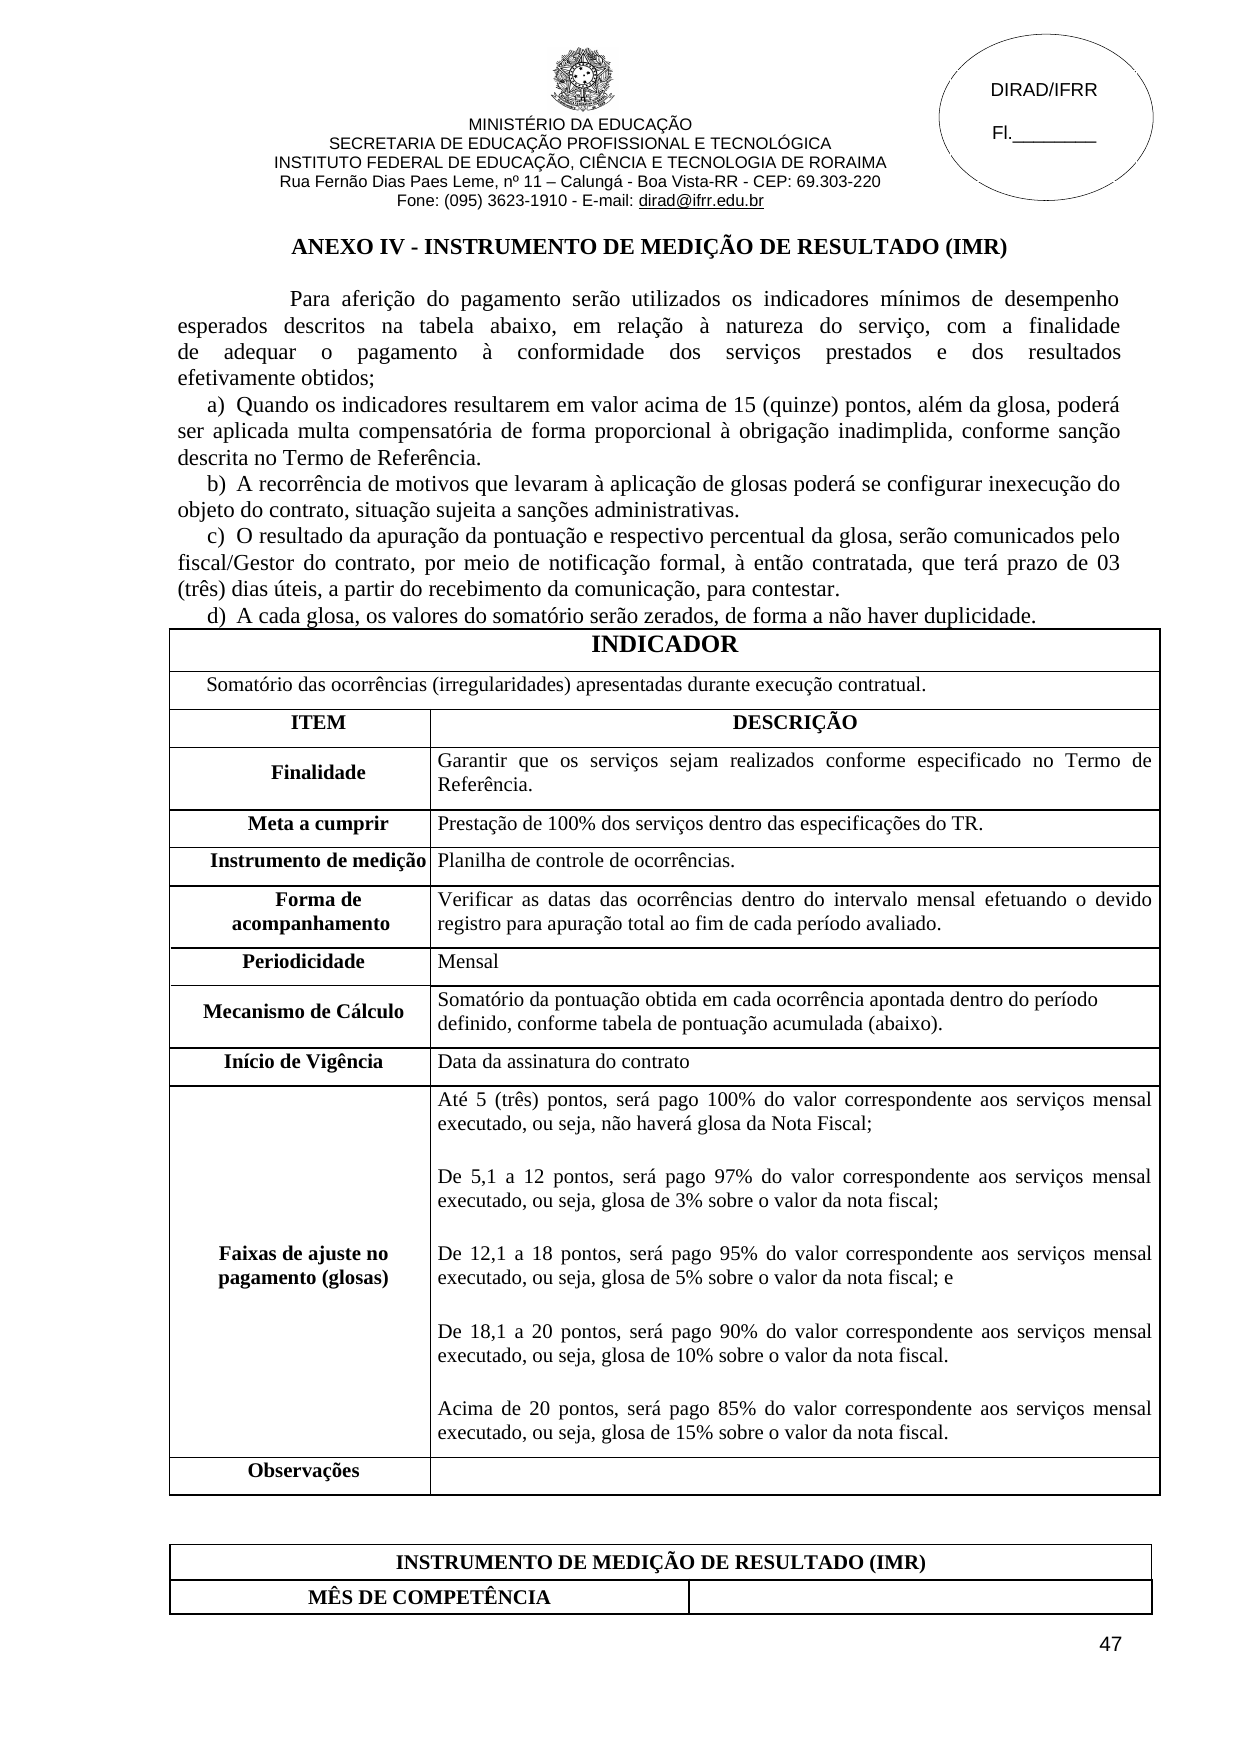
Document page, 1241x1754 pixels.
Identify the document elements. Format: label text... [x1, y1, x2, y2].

table_cell [690, 1581, 1151, 1613]
table_header INDICADOR [170, 630, 1159, 671]
table_cell Mecanismo de Cálculo [170, 986, 430, 1047]
list O resultado da apuração da pontuação e respectivo percentual da glosa, serão comunicados pelo fiscal/Gestor do contrato, por meio de notificação formal, à então contratada, que terá prazo de 03 (três) dias úteis, a partir do recebimento da comunicação, para contestar. [177, 523, 1122, 602]
table_cell MÊS DE COMPETÊNCIA [171, 1581, 688, 1613]
table_cell Periodicidade [170, 948, 430, 985]
table_cell Garantir que os serviços sejam realizados conforme especificado no Termo de Referência. [431, 748, 1159, 809]
table_cell Finalidade [170, 748, 430, 809]
picture [547, 47, 619, 115]
table_cell DESCRIÇÃO [431, 710, 1159, 747]
list Quando os indicadores resultarem em valor acima de 15 (quinze) pontos, além da glosa, poderá ser aplicada multa compensatória de forma proporcional à obrigação inadimplida, conforme sanção descrita no Termo de Referência. [177, 391, 1122, 470]
table_cell [431, 1458, 1159, 1494]
table_cell Planilha de controle de ocorrências. [431, 848, 1159, 885]
table_cell Início de Vigência [170, 1049, 430, 1085]
list A cada glosa, os valores do somatório serão zerados, de forma a não haver duplicidade. [177, 602, 1122, 628]
table_cell Até 5 (três) pontos, será pago 100% do valor correspondente aos serviços mensal executado, ou seja, não haverá glosa da Nota Fiscal; De 5,1 a 12 pontos, será pago 97% do valor correspondente aos serviços mensal executado, ou seja, glosa de 3% sobre o valor da nota fiscal; De 12,1 a 18 pontos, será pago 95% do valor correspondente aos serviços mensal executado, ou seja, glosa de 5% sobre o valor da nota fiscal; e De 18,1 a 20 pontos, será pago 90% do valor correspondente aos serviços mensal executado, ou seja, glosa de 10% sobre o valor da nota fiscal. Acima de 20 pontos, será pago 85% do valor correspondente aos serviços mensal executado, ou seja, glosa de 15% sobre o valor da nota fiscal. [431, 1087, 1159, 1456]
table_cell Observações [170, 1458, 430, 1494]
table_header INSTRUMENTO DE MEDIÇÃO DE RESULTADO (IMR) [171, 1545, 1151, 1578]
text ANEXO IV - INSTRUMENTO DE MEDIÇÃO DE RESULTADO (IMR) [177, 233, 1122, 259]
table_cell ITEM [170, 710, 430, 747]
table_cell Verificar as datas das ocorrências dentro do intervalo mensal efetuando o devido registro para apuração total ao fim de cada período avaliado. [431, 887, 1159, 947]
table_cell Instrumento de medição [170, 848, 430, 885]
table_cell Somatório da pontuação obtida em cada ocorrência apontada dentro do período definido, conforme tabela de pontuação acumulada (abaixo). [431, 987, 1159, 1047]
table_cell Prestação de 100% dos serviços dentro das especificações do TR. [431, 811, 1159, 847]
table_cell Somatório das ocorrências (irregularidades) apresentadas durante execução contratual. [170, 672, 1159, 709]
table_cell Mensal [431, 949, 1159, 985]
table_cell Meta a cumprir [170, 811, 430, 847]
text Para aferição do pagamento serão utilizados os indicadores mínimos de desempenho esperados descritos na tabela abaixo, em relação à natureza do serviço, com a finalidade de adequar o pagamento à conformidade dos serviços prestados e dos resultados efetivamente obtidos; [177, 259, 1122, 391]
table_cell Faixas de ajuste no pagamento (glosas) [170, 1087, 430, 1456]
table_cell Forma de acompanhamento [170, 887, 430, 947]
table_cell Data da assinatura do contrato [431, 1049, 1159, 1085]
list A recorrência de motivos que levaram à aplicação de glosas poderá se configurar inexecução do objeto do contrato, situação sujeita a sanções administrativas. [177, 470, 1122, 523]
